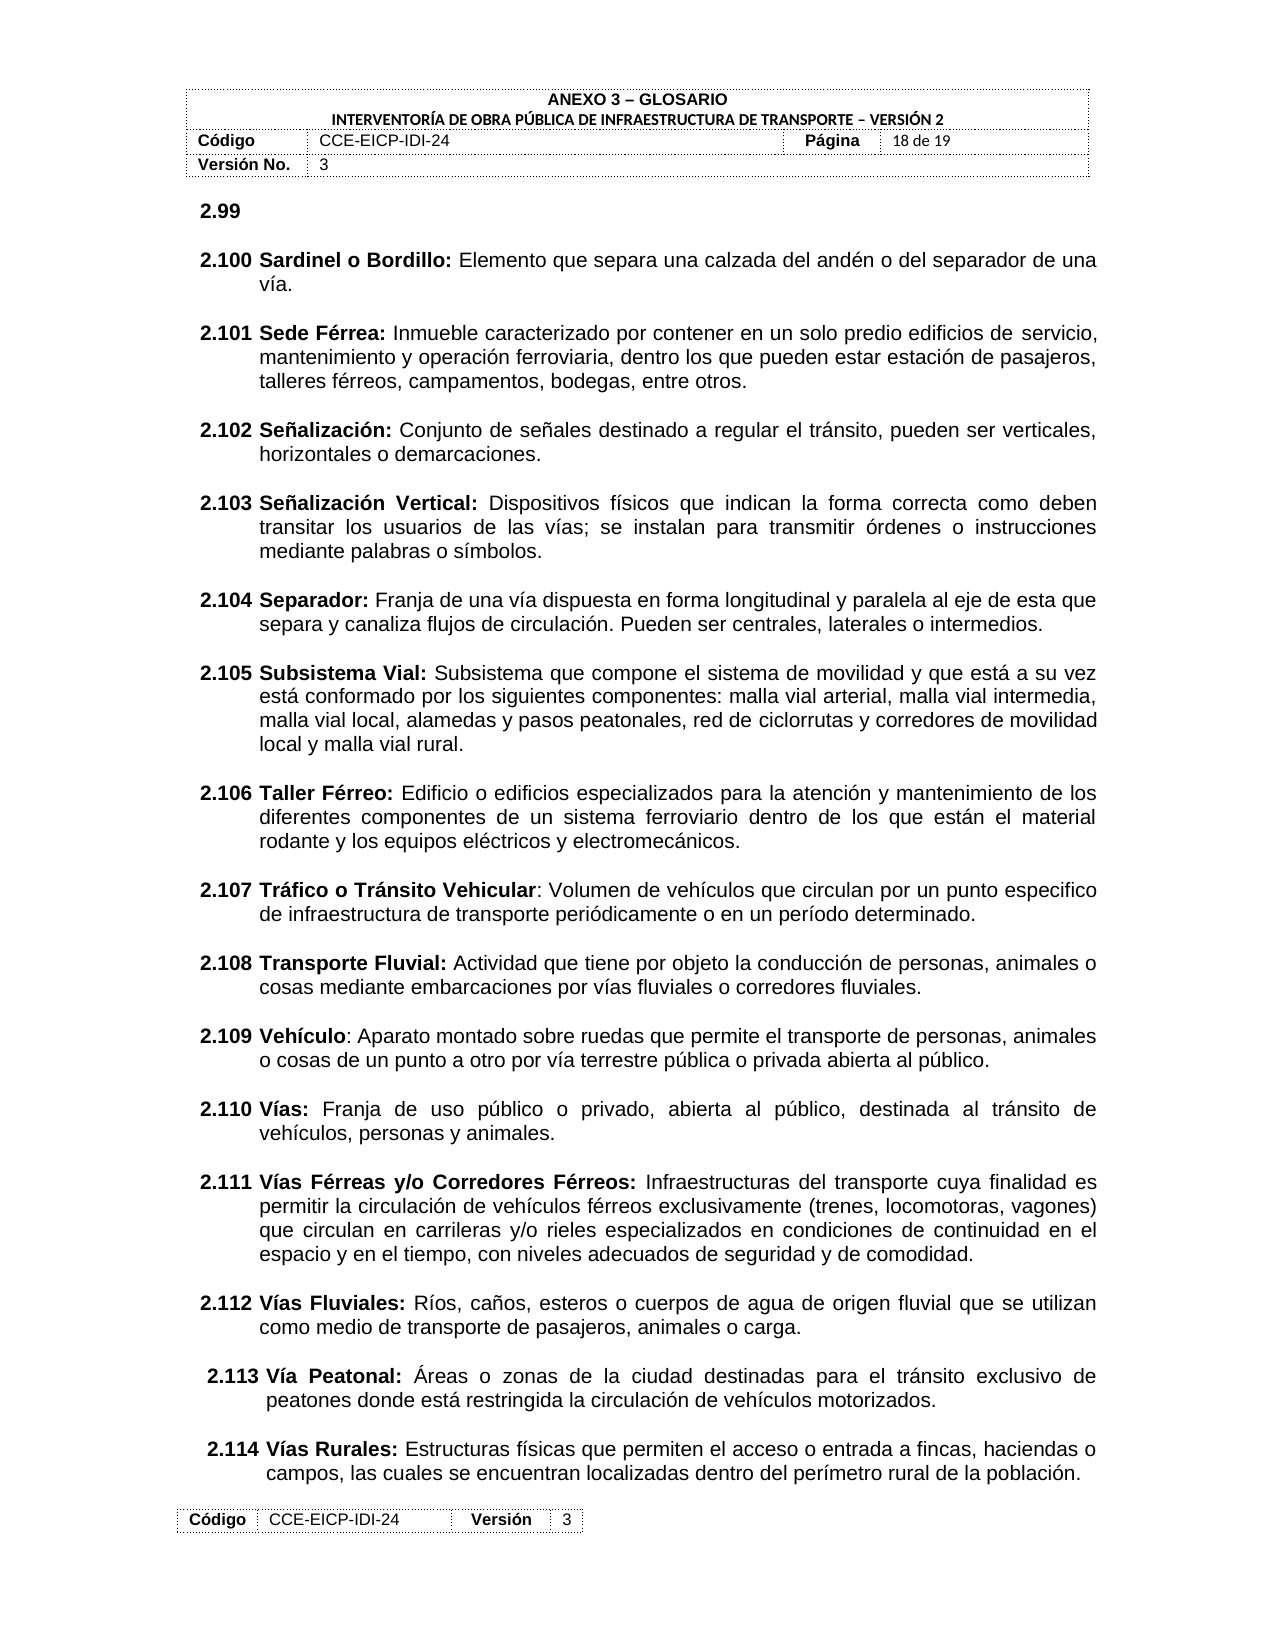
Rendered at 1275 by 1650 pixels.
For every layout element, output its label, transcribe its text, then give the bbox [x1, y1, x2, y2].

list Vías Rurales: Estructuras físicas que permiten el acceso o entrada a fincas, haciendas o campos, las cuales se encuentran localizadas dentro del perímetro rural de la población. [207, 1436, 1098, 1484]
list Señalización Vertical: Dispositivos físicos que indican la forma correcta como deben transitar los usuarios de las vías; se instalan para transmitir órdenes o instrucciones mediante palabras o símbolos. [200, 491, 1098, 562]
list Vías Férreas y/o Corredores Férreos: Infraestructuras del transporte cuya finalidad es permitir la circulación de vehículos férreos exclusivamente (trenes, locomotoras, vagones) que circulan en carrileras y/o rieles especializados en condiciones de continuidad en el espacio y en el tiempo, con niveles adecuados de seguridad y de comodidad. [200, 1170, 1098, 1266]
list Vías Fluviales: Ríos, caños, esteros o cuerpos de agua de origen fluvial que se utilizan como medio de transporte de pasajeros, animales o carga. [200, 1291, 1098, 1338]
list Sede Férrea: Inmueble caracterizado por contener en un solo predio edificios de servicio, mantenimiento y operación ferroviaria, dentro los que pueden estar estación de pasajeros, talleres férreos, campamentos, bodegas, entre otros. [200, 321, 1098, 393]
list Vías: Franja de uso público o privado, abierta al público, destinada al tránsito de vehículos, personas y animales. [200, 1097, 1098, 1145]
list Señalización: Conjunto de señales destinado a regular el tránsito, pueden ser verticales, horizontales o demarcaciones. [200, 418, 1098, 466]
list Subsistema Vial: Subsistema que compone el sistema de movilidad y que está a su vez está conformado por los siguientes componentes: malla vial arterial, malla vial intermedia, malla vial local, alamedas y pasos peatonales, red de ciclorrutas y corredores de movilidad local y malla vial rural. [200, 660, 1098, 756]
list Vehículo: Aparato montado sobre ruedas que permite el transporte de personas, animales o cosas de un punto a otro por vía terrestre pública o privada abierta al público. [200, 1024, 1098, 1072]
list Sardinel o Bordillo: Elemento que separa una calzada del andén o del separador de una vía. [200, 248, 1098, 296]
list Vía Peatonal: Áreas o zonas de la ciudad destinadas para el tránsito exclusivo de peatones donde está restringida la circulación de vehículos motorizados. [207, 1363, 1098, 1411]
list Taller Férreo: Edificio o edificios especializados para la atención y mantenimiento de los diferentes componentes de un sistema ferroviario dentro de los que están el material rodante y los equipos eléctricos y electromecánicos. [200, 781, 1098, 853]
list Transporte Fluvial: Actividad que tiene por objeto la conducción de personas, animales o cosas mediante embarcaciones por vías fluviales o corredores fluviales. [200, 951, 1098, 999]
list Tráfico o Tránsito Vehicular: Volumen de vehículos que circulan por un punto especifico de infraestructura de transporte periódicamente o en un período determinado. [200, 878, 1098, 926]
list Separador: Franja de una vía dispuesta en forma longitudinal y paralela al eje de esta que separa y canaliza flujos de circulación. Pueden ser centrales, laterales o intermedios. [200, 587, 1098, 635]
